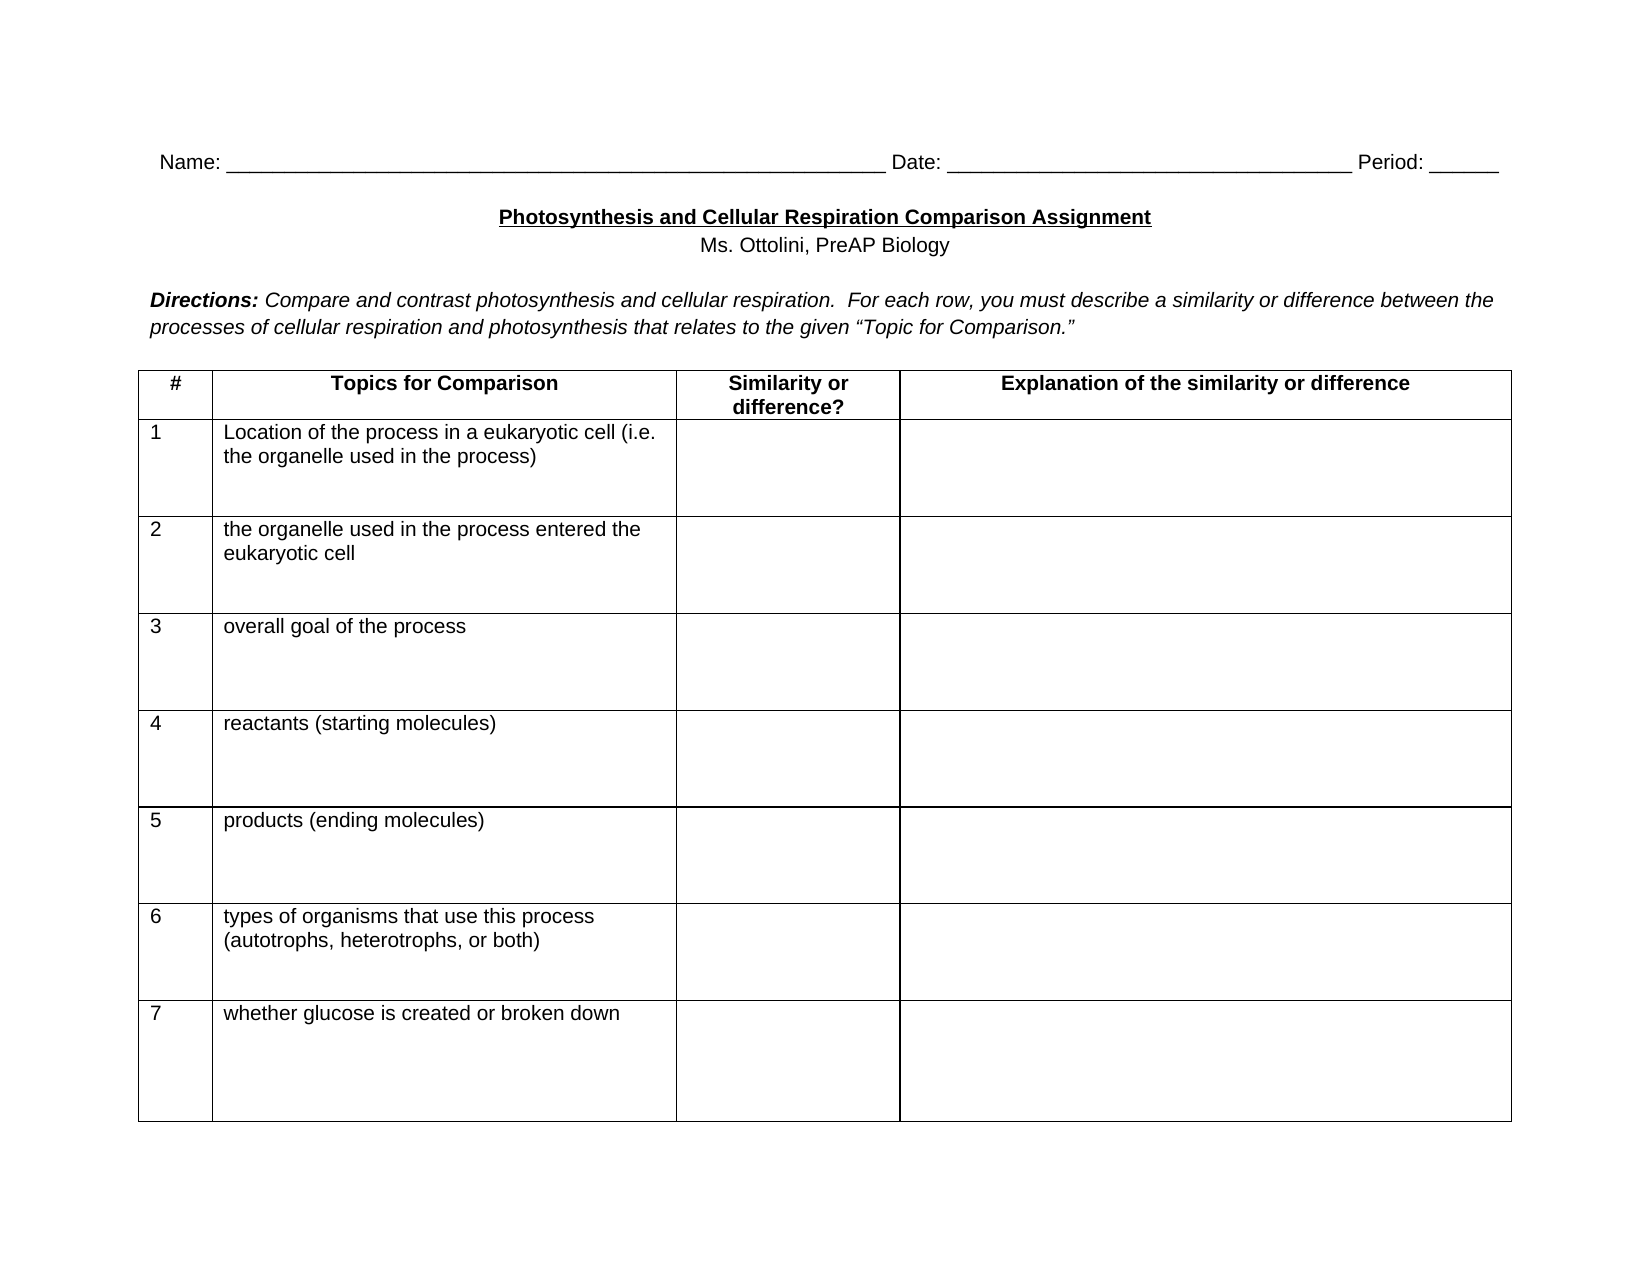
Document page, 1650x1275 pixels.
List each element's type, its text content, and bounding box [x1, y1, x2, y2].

table_cell 1 [139, 420, 212, 516]
text Directions: Compare and contrast photosynthesis and cellular respiration. For each row, you must describe a similarity or difference between the processes of cellular respiration and photosynthesis that relates to the given “Topic for Comparison.” [150, 287, 1500, 339]
table_cell [677, 1001, 899, 1121]
text Photosynthesis and Cellular Respiration Comparison Assignment [150, 205, 1500, 229]
table_header Similarity or difference? [677, 371, 899, 419]
table_cell [901, 711, 1511, 806]
table_cell [677, 904, 899, 1000]
table_cell Location of the process in a eukaryotic cell (i.e. the organelle used in the process) [213, 420, 676, 516]
table_cell 3 [139, 614, 212, 709]
table_header Topics for Comparison [213, 371, 676, 419]
table_cell [677, 517, 899, 613]
table_cell [901, 1001, 1511, 1121]
table_header Explanation of the similarity or difference [901, 371, 1511, 419]
table_cell 4 [139, 711, 212, 806]
table_cell [677, 711, 899, 806]
table_header # [139, 371, 212, 419]
table_cell 7 [139, 1001, 212, 1121]
table_cell [901, 614, 1511, 709]
table_cell [677, 420, 899, 516]
table_cell [901, 808, 1511, 903]
text Name: _________________________________________________________ Date: ___________________________________ Period: ______ [150, 150, 1500, 174]
table_cell 6 [139, 904, 212, 1000]
table_cell overall goal of the process [213, 614, 676, 709]
table_cell products (ending molecules) [213, 808, 676, 903]
table_cell [677, 614, 899, 709]
table_cell [901, 517, 1511, 613]
table_cell [901, 904, 1511, 1000]
text Ms. Ottolini, PreAP Biology [150, 232, 1500, 256]
table_cell 2 [139, 517, 212, 613]
table_cell 5 [139, 808, 212, 903]
table_cell [677, 808, 899, 903]
table_cell types of organisms that use this process (autotrophs, heterotrophs, or both) [213, 904, 676, 1000]
table_cell the organelle used in the process entered the eukaryotic cell [213, 517, 676, 613]
table_cell [901, 420, 1511, 516]
table_cell reactants (starting molecules) [213, 711, 676, 806]
table_cell whether glucose is created or broken down [213, 1001, 676, 1121]
